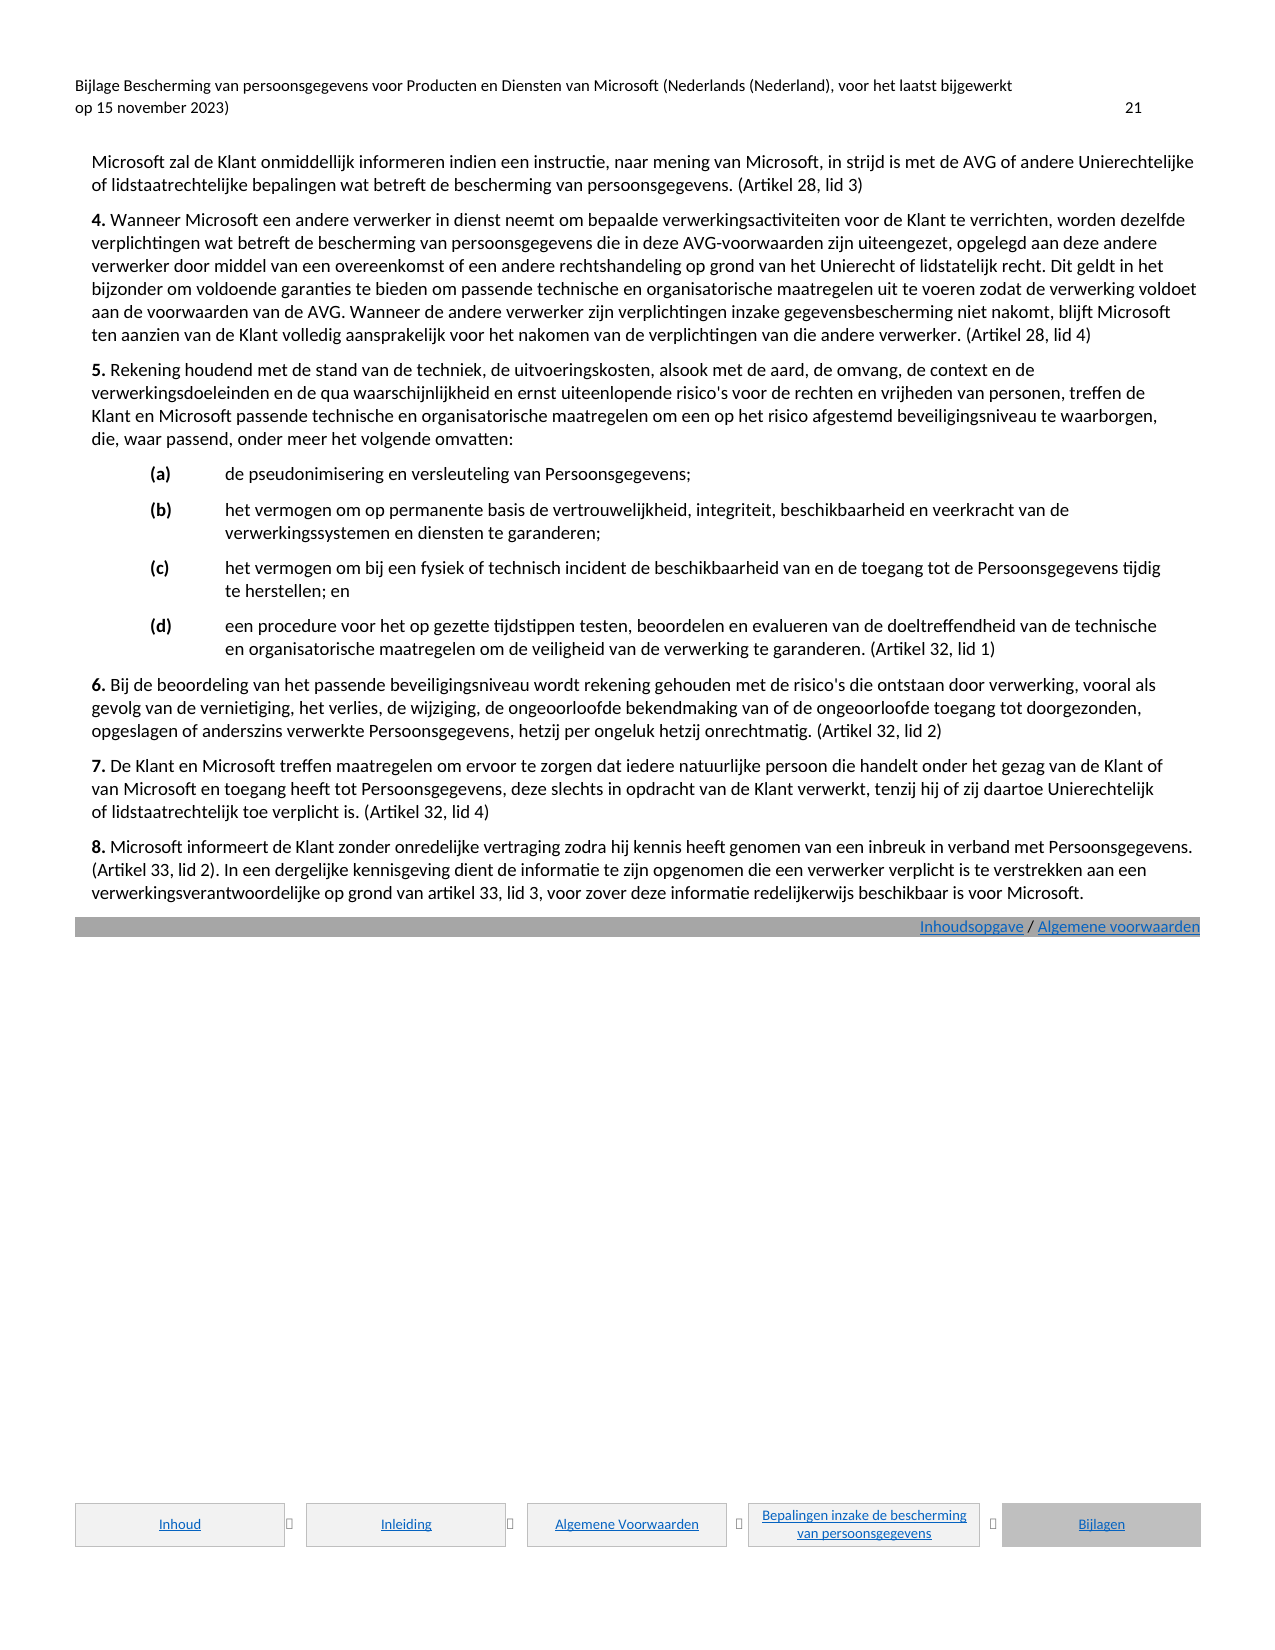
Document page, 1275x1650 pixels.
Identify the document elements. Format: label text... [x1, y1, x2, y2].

list 5. Rekening houdend met de stand van de techniek, de uitvoeringskosten, alsook met de aard, de omvang, de context en de verwerkingsdoeleinden en de qua waarschijnlijkheid en ernst uiteenlopende risico's voor de rechten en vrijheden van personen, treffen de Klant en Microsoft passende technische en organisatorische maatregelen om een op het risico afgestemd beveiligingsniveau te waarborgen, die, waar passend, onder meer het volgende omvatten: [91, 358, 1200, 450]
list (d) een procedure voor het op gezette tijdstippen testen, beoordelen en evalueren van de doeltreffendheid van de technische en organisatorische maatregelen om de veiligheid van de verwerking te garanderen. (Artikel 32, lid 1) [150, 614, 1200, 660]
list Inhoudsopgave / Algemene voorwaarden [75, 917, 1200, 937]
list 8. Microsoft informeert de Klant zonder onredelijke vertraging zodra hij kennis heeft genomen van een inbreuk in verband met Persoonsgegevens. (Artikel 33, lid 2). In een dergelijke kennisgeving dient de informatie te zijn opgenomen die een verwerker verplicht is te verstrekken aan een verwerkingsverantwoordelijke op grond van artikel 33, lid 3, voor zover deze informatie redelijkerwijs beschikbaar is voor Microsoft. [91, 835, 1200, 904]
list (b) het vermogen om op permanente basis de vertrouwelijkheid, integriteit, beschikbaarheid en veerkracht van de verwerkingssystemen en diensten te garanderen; [150, 498, 1200, 544]
list 6. Bij de beoordeling van het passende beveiligingsniveau wordt rekening gehouden met de risico's die ontstaan door verwerking, vooral als gevolg van de vernietiging, het verlies, de wijziging, de ongeoorloofde bekendmaking van of de ongeoorloofde toegang tot doorgezonden, opgeslagen of anderszins verwerkte Persoonsgegevens, hetzij per ongeluk hetzij onrechtmatig. (Artikel 32, lid 2) [91, 673, 1200, 742]
list Microsoft zal de Klant onmiddellijk informeren indien een instructie, naar mening van Microsoft, in strijd is met de AVG of andere Unierechtelijke of lidstaatrechtelijke bepalingen wat betreft de bescherming van persoonsgegevens. (Artikel 28, lid 3) [91, 150, 1200, 196]
list (c) het vermogen om bij een fysiek of technisch incident de beschikbaarheid van en de toegang tot de Persoonsgegevens tijdig te herstellen; en [150, 556, 1200, 602]
list 7. De Klant en Microsoft treffen maatregelen om ervoor te zorgen dat iedere natuurlijke persoon die handelt onder het gezag van de Klant of van Microsoft en toegang heeft tot Persoonsgegevens, deze slechts in opdracht van de Klant verwerkt, tenzij hij of zij daartoe Unierechtelijk of lidstaatrechtelijk toe verplicht is. (Artikel 32, lid 4) [91, 754, 1200, 823]
list 4. Wanneer Microsoft een andere verwerker in dienst neemt om bepaalde verwerkingsactiviteiten voor de Klant te verrichten, worden dezelfde verplichtingen wat betreft de bescherming van persoonsgegevens die in deze AVG-voorwaarden zijn uiteengezet, opgelegd aan deze andere verwerker door middel van een overeenkomst of een andere rechtshandeling op grond van het Unierecht of lidstatelijk recht. Dit geldt in het bijzonder om voldoende garanties te bieden om passende technische en organisatorische maatregelen uit te voeren zodat de verwerking voldoet aan de voorwaarden van de AVG. Wanneer de andere verwerker zijn verplichtingen inzake gegevensbescherming niet nakomt, blijft Microsoft ten aanzien van de Klant volledig aansprakelijk voor het nakomen van de verplichtingen van die andere verwerker. (Artikel 28, lid 4) [91, 208, 1200, 346]
list (a) de pseudonimisering en versleuteling van Persoonsgegevens; [150, 462, 1200, 485]
